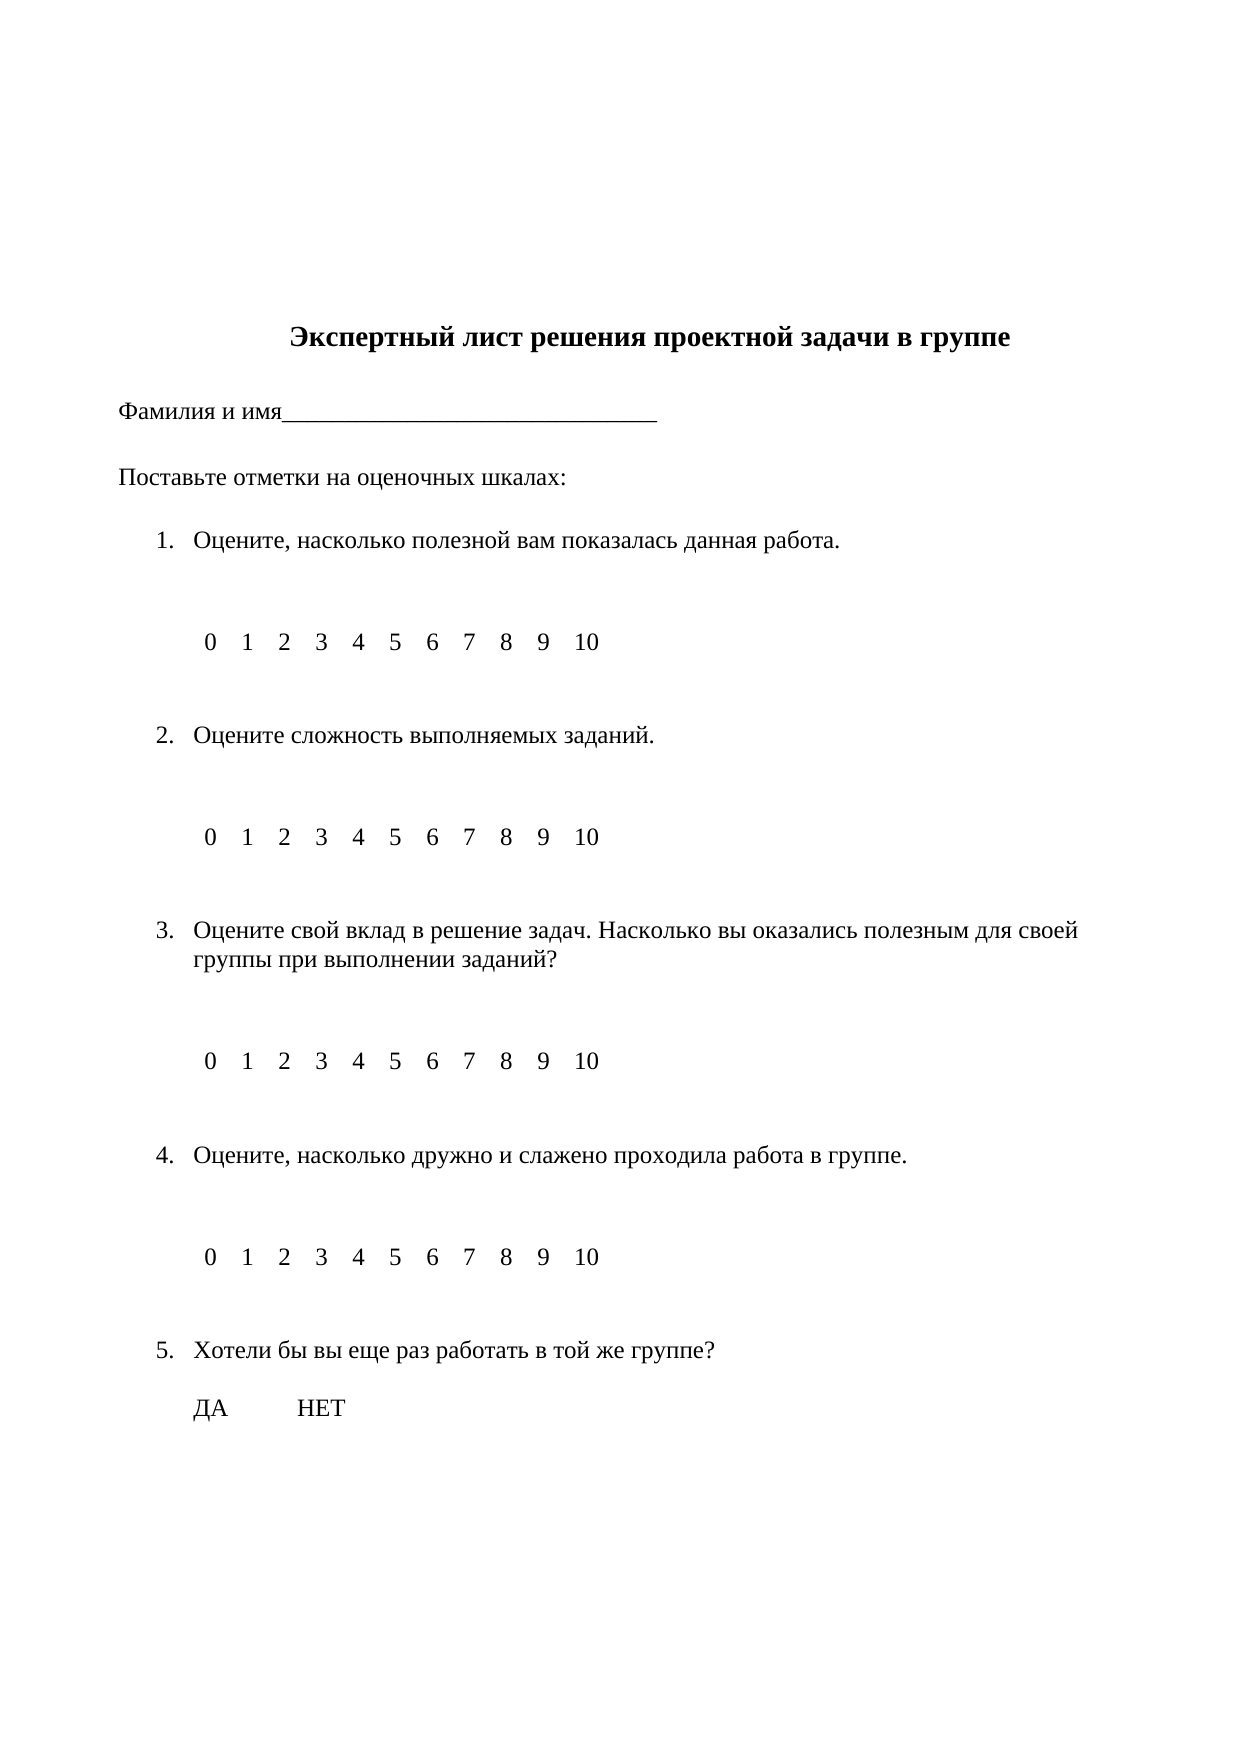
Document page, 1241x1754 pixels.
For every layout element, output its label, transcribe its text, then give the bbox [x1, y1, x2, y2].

list Оцените, насколько дружно и слажено проходила работа в группе. [156, 1140, 1122, 1168]
table_header 1 [230, 583, 267, 691]
list Хотели бы вы еще раз работать в той же группе? [156, 1335, 1122, 1364]
table_header 1 [230, 778, 267, 886]
table_header 5 [378, 1002, 415, 1111]
table_header 4 [341, 1002, 378, 1111]
table_header 0 [193, 1198, 230, 1306]
list Оцените свой вклад в решение задач. Насколько вы оказались полезным для своей группы при выполнении заданий? [156, 916, 1122, 973]
table_header 0 [193, 1002, 230, 1111]
table_header 9 [526, 778, 563, 886]
table_header 10 [563, 583, 613, 691]
table_header 8 [489, 583, 526, 691]
table_header 3 [304, 583, 341, 691]
table_header 7 [452, 778, 489, 886]
text Фамилия и имя______________________________ Поставьте отметки на оценочных шкалах: [118, 396, 1122, 491]
table_header 8 [489, 778, 526, 886]
table_header 3 [304, 778, 341, 886]
table_header 5 [378, 1198, 415, 1306]
table_header 7 [452, 1198, 489, 1306]
table_header 6 [415, 778, 452, 886]
table_header 3 [304, 1198, 341, 1306]
list Оцените сложность выполняемых заданий. [156, 720, 1122, 749]
table_header 0 [193, 778, 230, 886]
table_header 7 [452, 1002, 489, 1111]
table_header 5 [378, 778, 415, 886]
text ДА НЕТ [193, 1393, 1122, 1422]
table_header 2 [267, 1002, 304, 1111]
table_header 2 [267, 1198, 304, 1306]
table_header 4 [341, 778, 378, 886]
table_header 0 [193, 583, 230, 691]
text Экспертный лист решения проектной задачи в группе [118, 319, 1122, 353]
table_header 10 [563, 1198, 613, 1306]
table_header 1 [230, 1002, 267, 1111]
list Оцените, насколько полезной вам показалась данная работа. [156, 525, 1122, 553]
table_header 4 [341, 583, 378, 691]
table_header 6 [415, 583, 452, 691]
table_header 6 [415, 1002, 452, 1111]
table_header 5 [378, 583, 415, 691]
table_header 2 [267, 583, 304, 691]
table_header 4 [341, 1198, 378, 1306]
table_header 9 [526, 583, 563, 691]
table_header 7 [452, 583, 489, 691]
table_header 2 [267, 778, 304, 886]
table_header 6 [415, 1198, 452, 1306]
table_header 10 [563, 1002, 613, 1111]
table_header 8 [489, 1002, 526, 1111]
table_header 9 [526, 1198, 563, 1306]
table_header 1 [230, 1198, 267, 1306]
table_header 3 [304, 1002, 341, 1111]
table_header 10 [563, 778, 613, 886]
table_header 9 [526, 1002, 563, 1111]
table_header 8 [489, 1198, 526, 1306]
